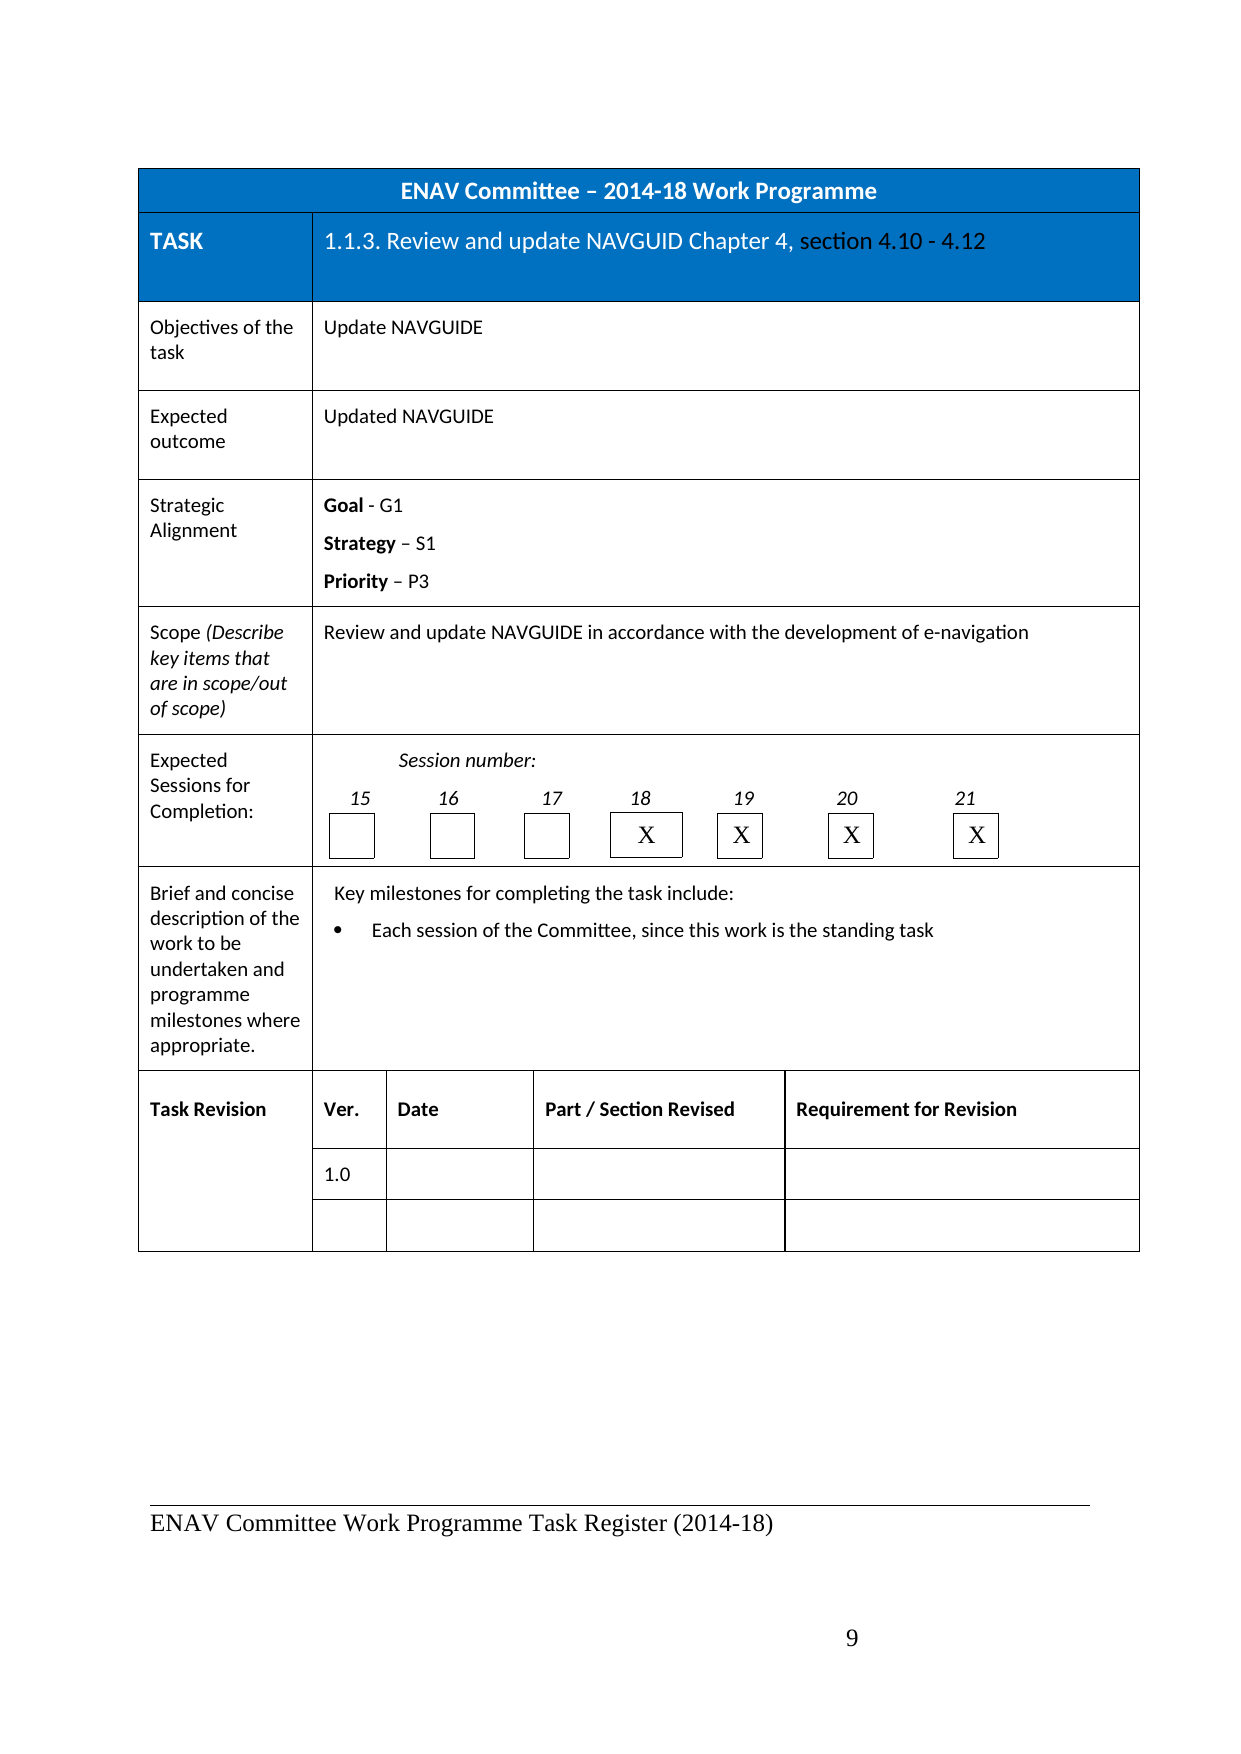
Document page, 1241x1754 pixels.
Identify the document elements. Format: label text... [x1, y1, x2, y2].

table_cell Brief and concise description of the work to be undertaken and programme milestones where appropriate. [139, 867, 312, 1070]
table_cell 1.0 [313, 1149, 386, 1199]
table_cell [786, 1200, 1139, 1251]
table_cell [387, 1200, 533, 1251]
table_cell [387, 1149, 533, 1199]
table_cell Review and update NAVGUIDE in accordance with the development of e-navigation [313, 607, 1139, 733]
table_cell Scope (Describe key items that are in scope/out of scope) [139, 607, 312, 733]
table_cell Expected Sessions for Completion: [139, 735, 312, 866]
table_cell Part / Section Revised [534, 1071, 784, 1148]
table_cell Session number: 15 16 17 18 19 20 21 [313, 735, 1139, 866]
table_cell Ver. [313, 1071, 386, 1148]
table_cell Requirement for Revision [786, 1071, 1139, 1148]
table_cell [313, 1200, 386, 1251]
table_cell [534, 1149, 784, 1199]
table_cell Updated NAVGUIDE [313, 391, 1139, 478]
table_cell Key milestones for completing the task include: Each session of the Committee, since this work is the standing task [313, 867, 1139, 1070]
table_cell Update NAVGUIDE [313, 302, 1139, 389]
table_header ENAV Committee – 2014-18 Work Programme [139, 169, 1139, 212]
table_cell Goal - G1 Strategy – S1 Priority – P3 [313, 480, 1139, 606]
table_cell [534, 1200, 784, 1251]
table_cell Strategic Alignment [139, 480, 312, 606]
table_cell [786, 1149, 1139, 1199]
table_cell Task Revision [139, 1071, 312, 1251]
table_cell Date [387, 1071, 533, 1148]
table_cell 1.1.3. Review and update NAVGUID Chapter 4, section 4.10 - 4.12 [313, 213, 1139, 301]
table_cell Expected outcome [139, 391, 312, 478]
table_cell TASK [139, 213, 312, 301]
table_cell Objectives of the task [139, 302, 312, 389]
